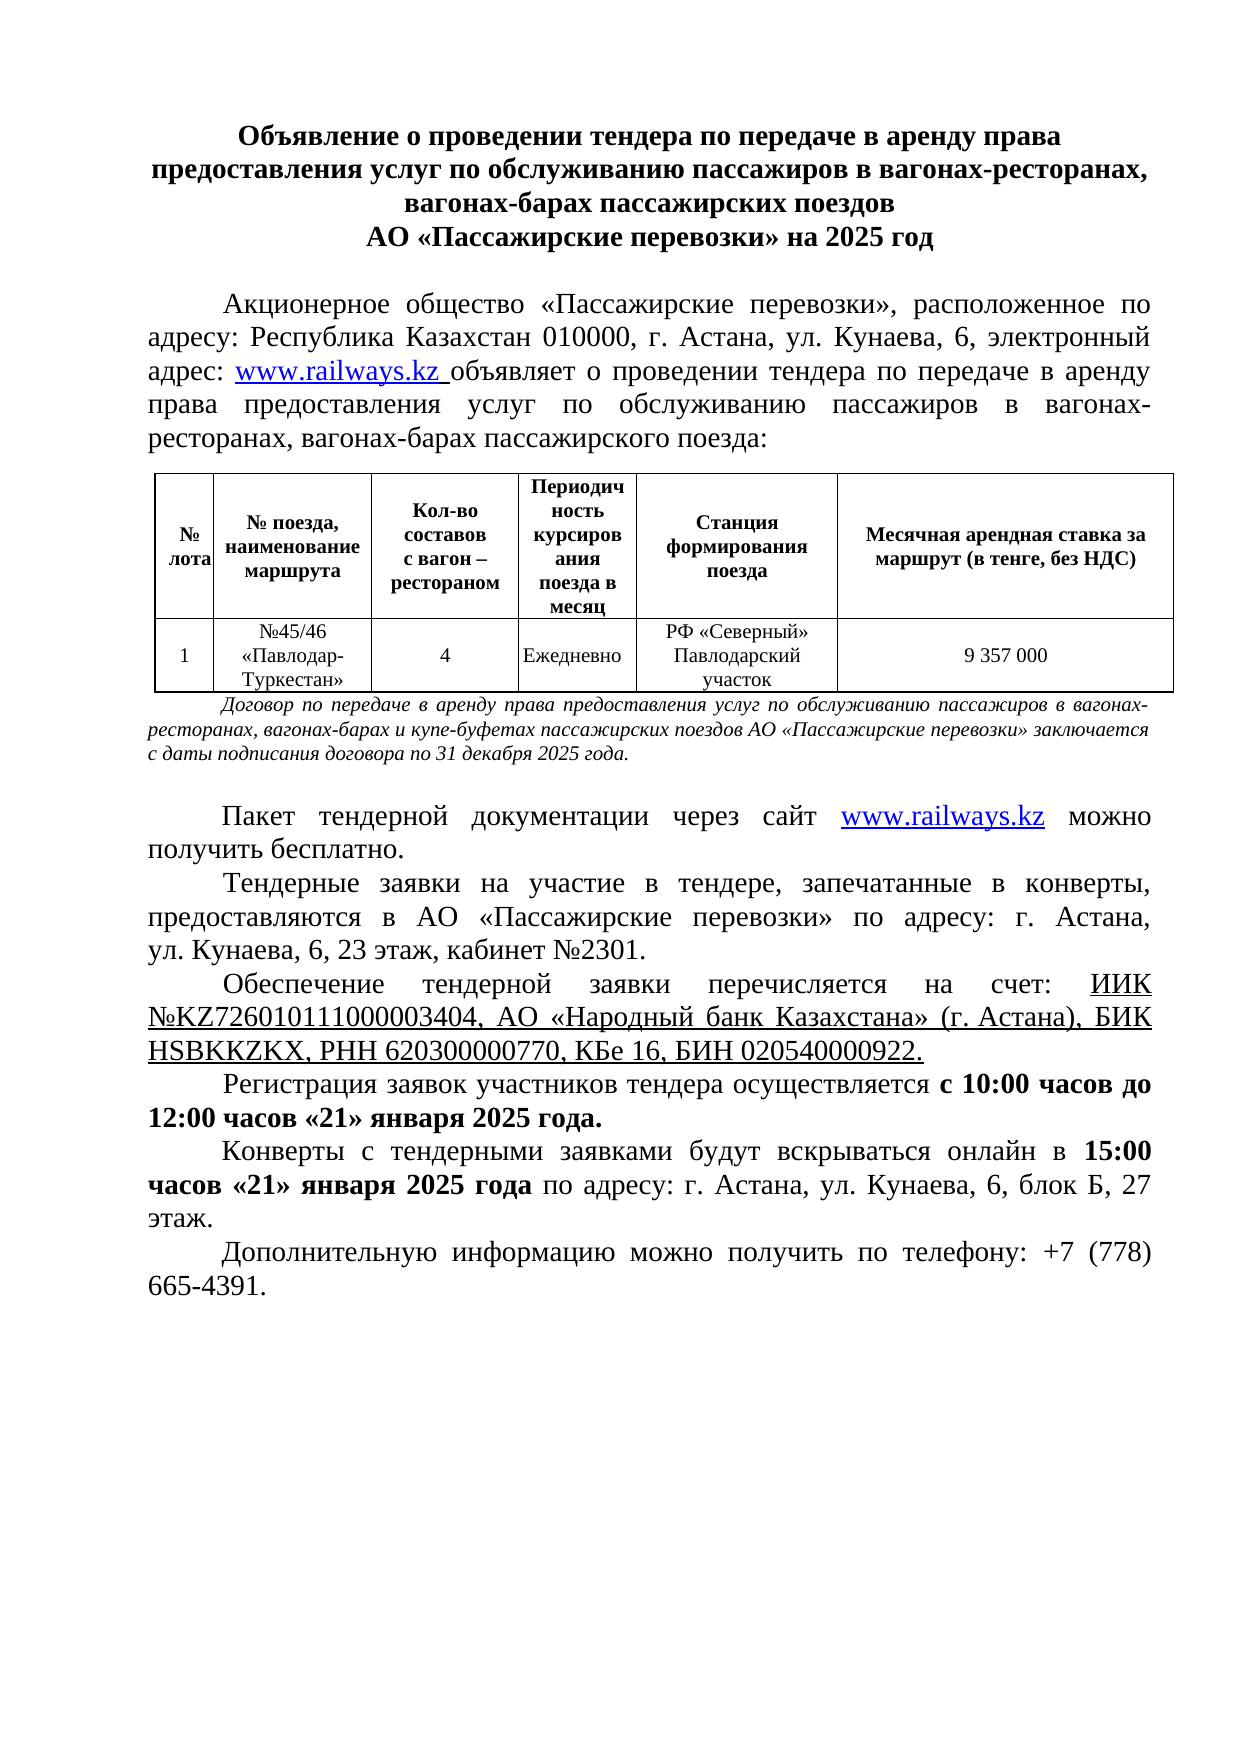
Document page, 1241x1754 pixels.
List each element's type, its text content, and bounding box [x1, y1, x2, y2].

text Тендерные заявки на участие в тендере, запечатанные в конверты, предоставляются в АО «Пассажирские перевозки» по адресу: г. Астана, ул. Кунаева, 6, 23 этаж, кабинет №2301. [148, 865, 1152, 966]
text АО «Пассажирские перевозки» на 2025 год [148, 219, 1152, 252]
table_header № поезда, наименование маршрута [214, 474, 371, 618]
text Обеспечение тендерной заявки перечисляется на счет: ИИК №KZ726010111000003404, АО «Народный банк Казахстана» (г. Астана), БИК HSBKКZKX, РНН 620300000770, КБе 16, БИН 020540000922. [148, 966, 1152, 1028]
table_header Кол-во составов с вагон –рестораном [372, 474, 518, 618]
text Акционерное общество «Пассажирские перевозки», расположенное по адресу: Республика Казахстан . Астана, ул. Кунаева, 6, электронный адрес: www.railways.kz объявляет о проведении тендера по передаче в аренду права предоставления услуг по обслуживанию пассажиров в вагонах-ресторанах, вагонах-барах пассажирского поезда: [148, 286, 1152, 453]
text Объявление о проведении тендера по передаче в аренду права предоставления услуг по обслуживанию пассажиров в вагонах-ресторанах, вагонах-барах пассажирских поездов [148, 118, 1152, 219]
table_header Станция формирования поезда [637, 474, 837, 618]
table_cell №45/46 «Павлодар-Туркестан» [214, 619, 371, 691]
table_cell 1 [156, 619, 213, 691]
text Договор по передаче в аренду права предоставления услуг по обслуживанию пассажиров в вагонах-ресторанах, вагонах-барах и купе-буфетах пассажирских поездов АО «Пассажирские перевозки» заключается с даты подписания договора по 31 декабря 2025 года. [148, 692, 1152, 764]
table_header Месячная арендная ставка за маршрут (в тенге, без НДС) [838, 474, 1173, 618]
text Пакет тендерной документации через сайт www.railways.kz можно получить бесплатно. [148, 798, 1152, 865]
text Дополнительную информацию можно получить по телефону: +7 (778) 665-4391. [148, 1234, 1152, 1301]
text Конверты с тендерными заявками будут вскрываться онлайн в 15:00 часов «21» января 2025 года по адресу: г. Астана, ул. Кунаева, 6, блок Б, 27 этаж. [148, 1133, 1152, 1234]
text Обеспечение тендерной заявки перечисляется на счет: ИИК №KZ726010111000003404, АО «Народный банк Казахстана» (г. Астана), БИК HSBKКZKX, РНН 620300000770, КБе 16, БИН 020540000922. [148, 1030, 1152, 1066]
table_cell 9 357 000 [838, 619, 1173, 691]
table_cell РФ «Северный» Павлодарский участок [637, 619, 837, 691]
table_cell Ежедневно [519, 619, 636, 691]
table_header Периодичность курсирования поезда в месяц [519, 474, 636, 618]
text Регистрация заявок участников тендера осуществляется с 10:00 часов до 12:00 часов «21» января 2025 года. [148, 1066, 1152, 1133]
table_cell 4 [372, 619, 518, 691]
table_header № лота [156, 474, 213, 618]
